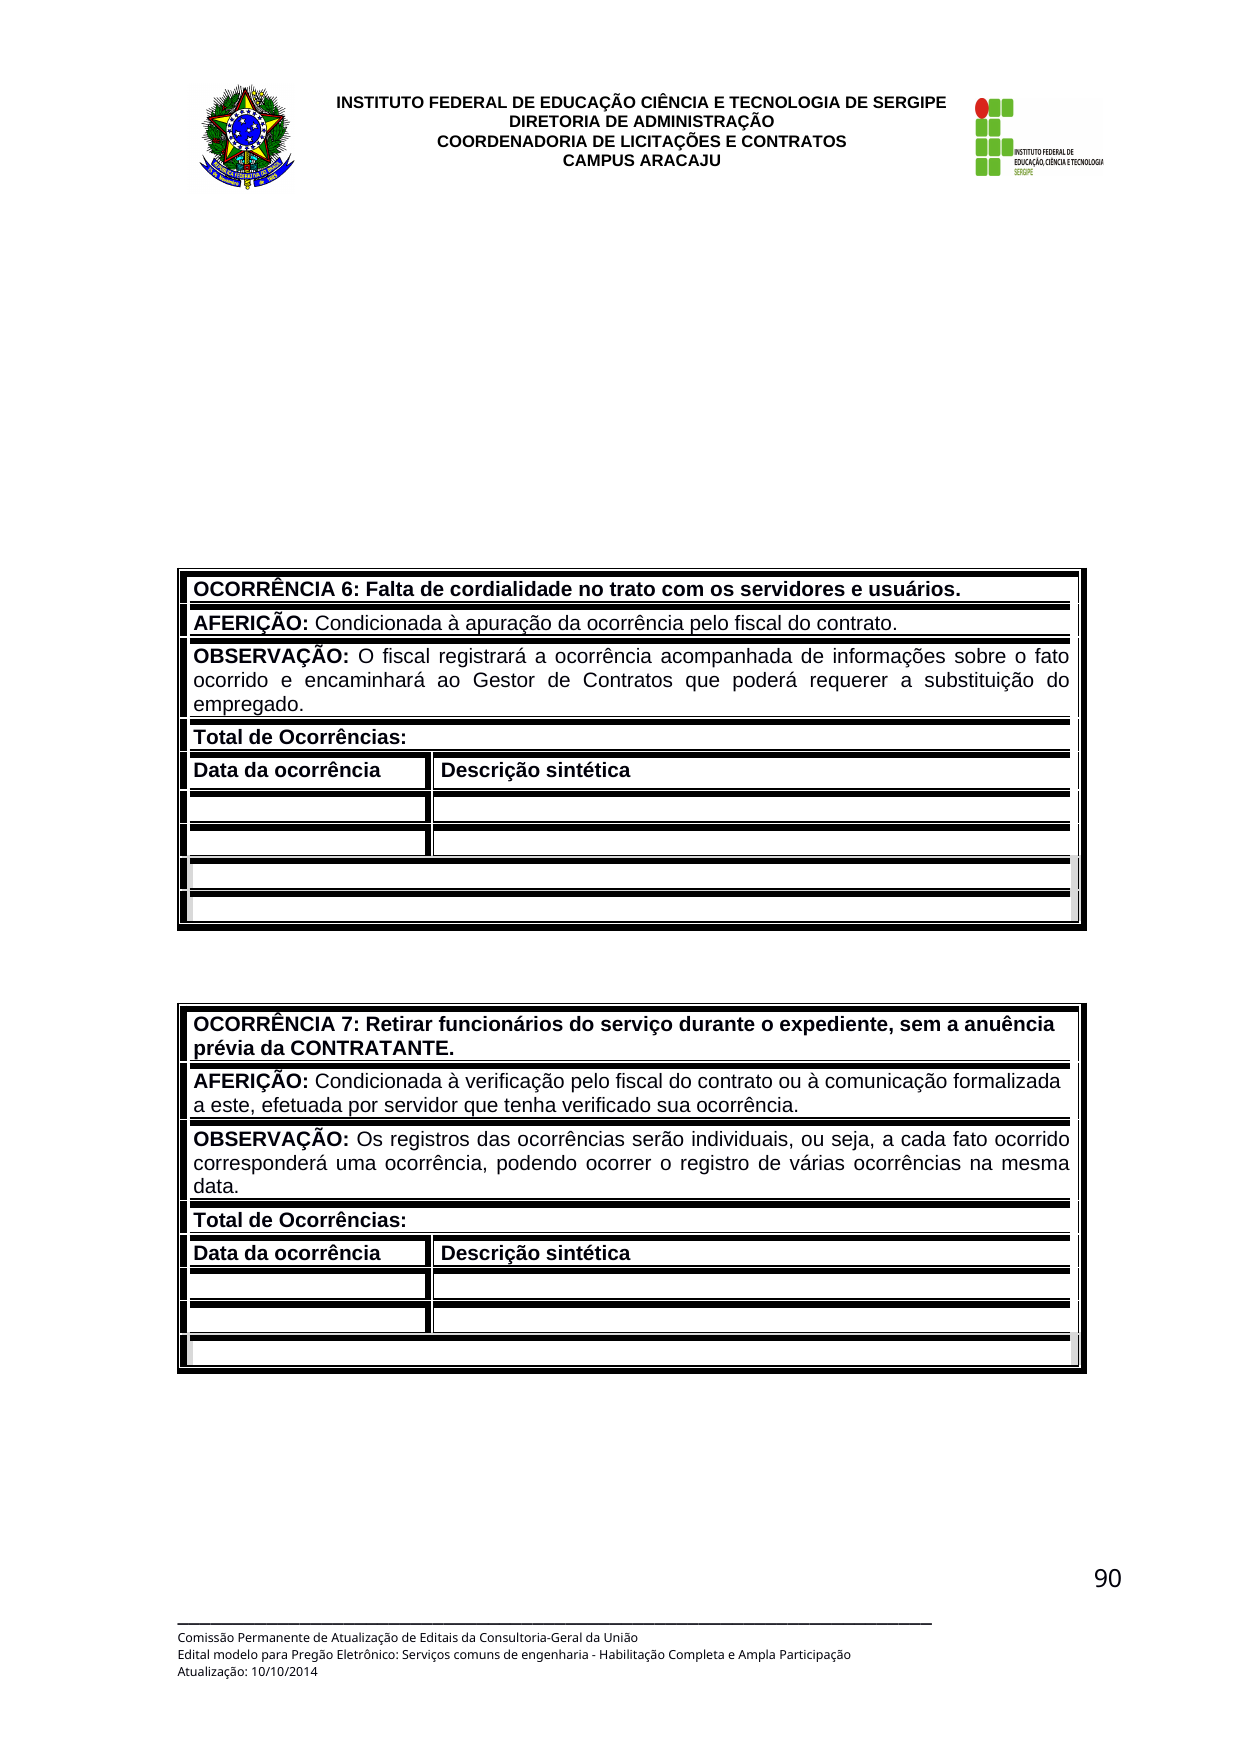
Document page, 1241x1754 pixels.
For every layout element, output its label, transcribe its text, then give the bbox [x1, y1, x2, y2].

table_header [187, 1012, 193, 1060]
table_cell OBSERVAÇÃO: O fiscal registrará a ocorrência acompanhada de informações sobre o fato ocorrido e encaminhará ao Gestor de Contratos que poderá requerer a substituição do empregado. [182, 634, 1081, 716]
table_cell [429, 1265, 1081, 1298]
table_cell OBSERVAÇÃO: Os registros das ocorrências serão individuais, ou seja, a cada fato ocorrido corresponderá uma ocorrência, podendo ocorrer o registro de várias ocorrências na mesma data. [182, 1117, 1081, 1198]
picture [975, 98, 1104, 176]
table_cell AFERIÇÃO: Condicionada à apuração da ocorrência pelo fiscal do contrato. [182, 601, 1081, 634]
table_cell [182, 1332, 1081, 1365]
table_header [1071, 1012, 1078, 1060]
table_cell Total de Ocorrências: [182, 1198, 1081, 1232]
table_cell Descrição sintética [429, 1232, 1081, 1265]
table_cell AFERIÇÃO: Condicionada à verificação pelo fiscal do contrato ou à comunicação formalizada a este, efetuada por servidor que tenha verificado sua ocorrência. [182, 1060, 1081, 1117]
table_cell Data da ocorrência [182, 1232, 429, 1265]
table_cell [182, 1265, 429, 1298]
table_cell [429, 788, 1081, 821]
picture [187, 83, 296, 194]
table_cell [182, 888, 1081, 921]
table_cell Total de Ocorrências: [182, 716, 1081, 749]
table_cell [429, 821, 1081, 854]
table_cell [182, 855, 1081, 888]
table_cell [182, 788, 429, 821]
table_cell [182, 821, 429, 854]
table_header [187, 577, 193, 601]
table_cell [429, 1298, 1081, 1332]
table_cell Data da ocorrência [182, 749, 429, 788]
table_cell Descrição sintética [429, 749, 1081, 788]
table_cell [182, 1298, 429, 1332]
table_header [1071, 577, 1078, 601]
